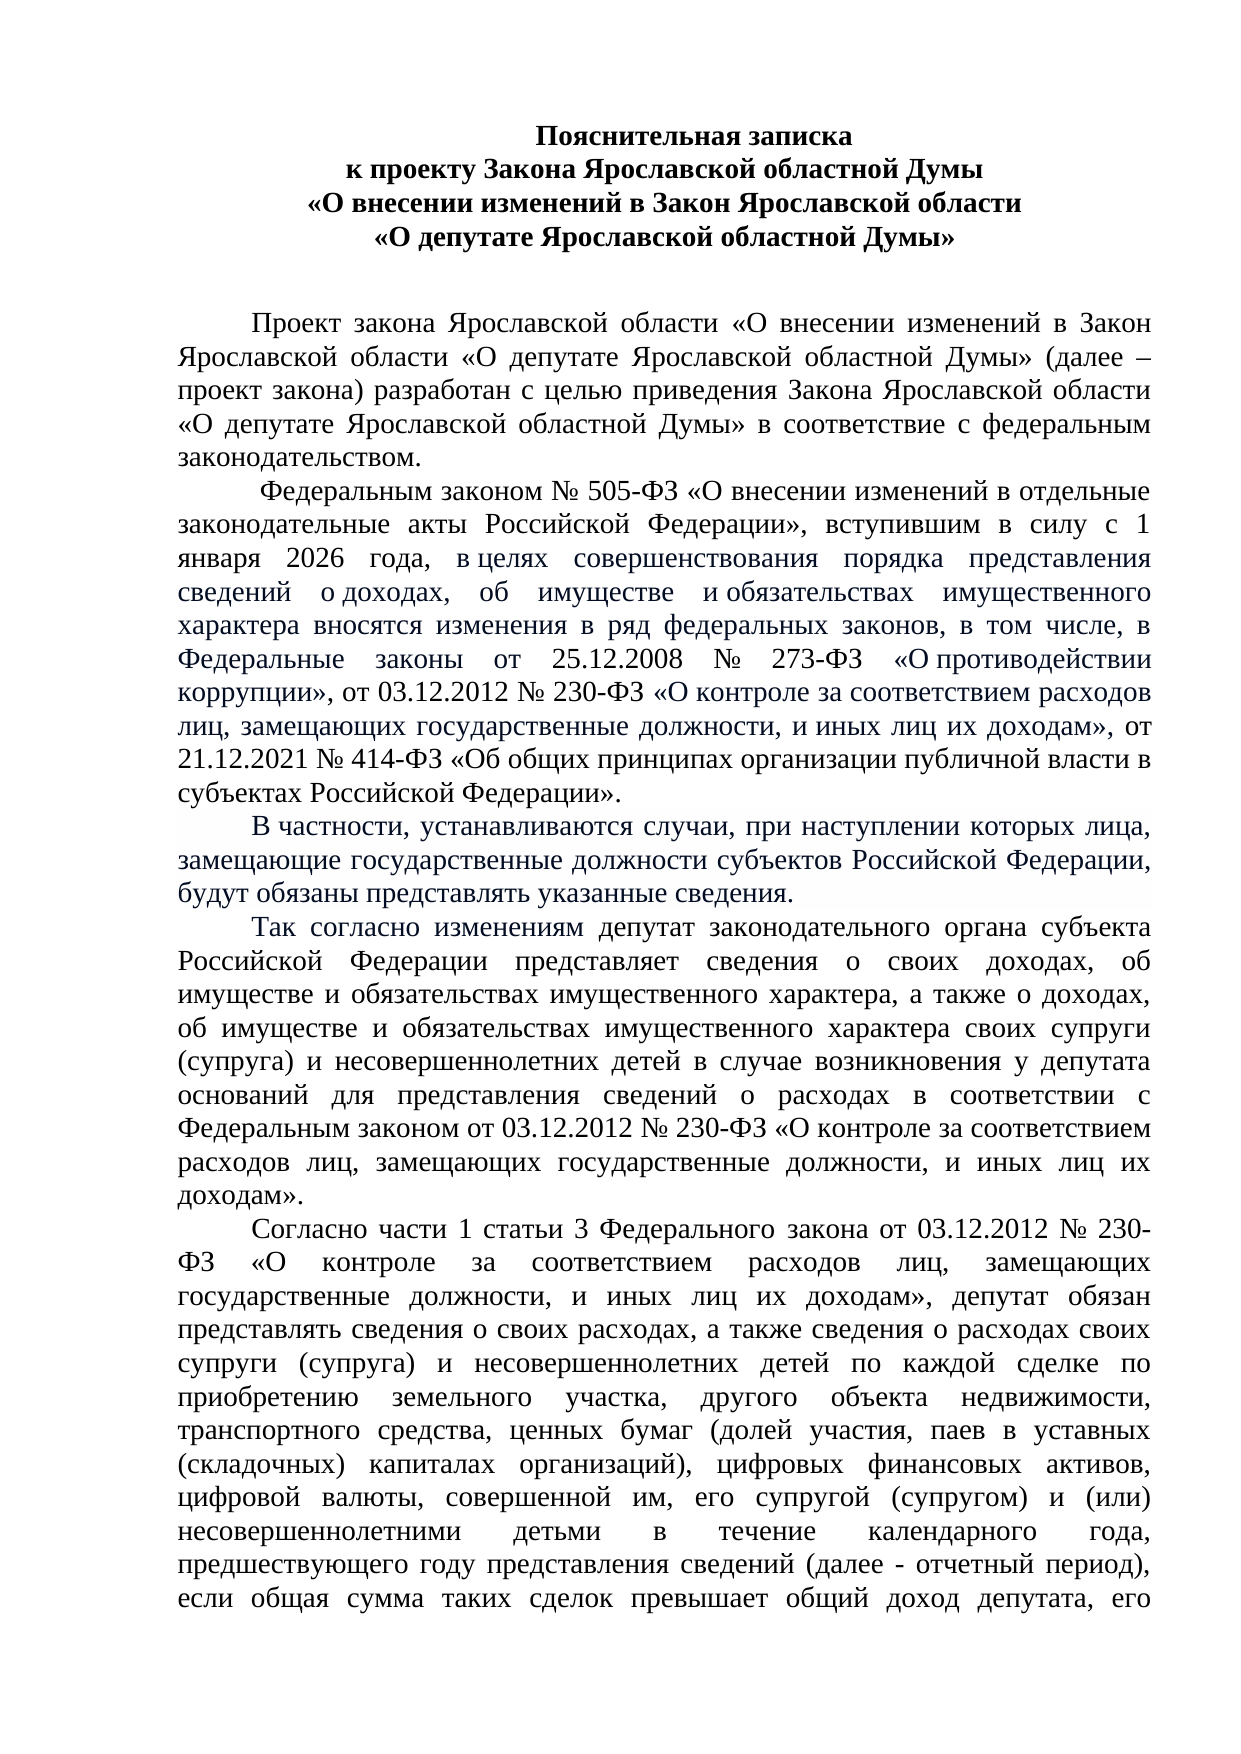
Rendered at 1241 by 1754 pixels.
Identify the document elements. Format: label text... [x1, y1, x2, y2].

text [177, 1211, 1152, 1613]
text Так согласно изменениям депутат законодательного органа субъекта Российской Федерации представляет сведения о своих доходах, об имуществе и обязательствах имущественного характера, а также о доходах, об имуществе и обязательствах имущественного характера своих супруги (супруга) и несовершеннолетних детей в случае возникновения у депутата оснований для представления сведений о расходах в соответствии с Федеральным законом от 03.12.2012 № 230-ФЗ «О контроле за соответствием расходов лиц, замещающих государственные должности, и иных лиц их доходам». [177, 909, 1152, 1211]
text В частности, устанавливаются случаи, при наступлении которых лица, замещающие государственные должности субъектов Российской Федерации, будут обязаны представлять указанные сведения. [177, 808, 1152, 909]
text «О депутате Ярославской областной Думы» [177, 219, 1152, 252]
text к проекту Закона Ярославской областной Думы [177, 152, 1152, 185]
text Пояснительная записка [177, 118, 1152, 152]
text «О внесении изменений в Закон Ярославской области [177, 185, 1152, 219]
text Проект закона Ярославской области «О внесении изменений в Закон Ярославской области «О депутате Ярославской областной Думы» (далее – проект закона) разработан с целью приведения Закона Ярославской области «О депутате Ярославской областной Думы» в соответствие с федеральным законодательством. [177, 305, 1152, 473]
text Федеральным законом № 505-ФЗ «О внесении изменений в отдельные законодательные акты Российской Федерации», вступившим в силу с 1 января 2026 года, в целях совершенствования порядка представления сведений о доходах, об имуществе и обязательствах имущественного характера вносятся изменения в ряд федеральных законов, в том числе, в Федеральные законы от 25.12.2008 № 273-ФЗ «О противодействии коррупции», от 03.12.2012 № 230-ФЗ «О контроле за соответствием расходов лиц, замещающих государственные должности, и иных лиц их доходам», от 21.12.2021 № 414-ФЗ «Об общих принципах организации публичной власти в субъектах Российской Федерации». [177, 473, 1152, 808]
